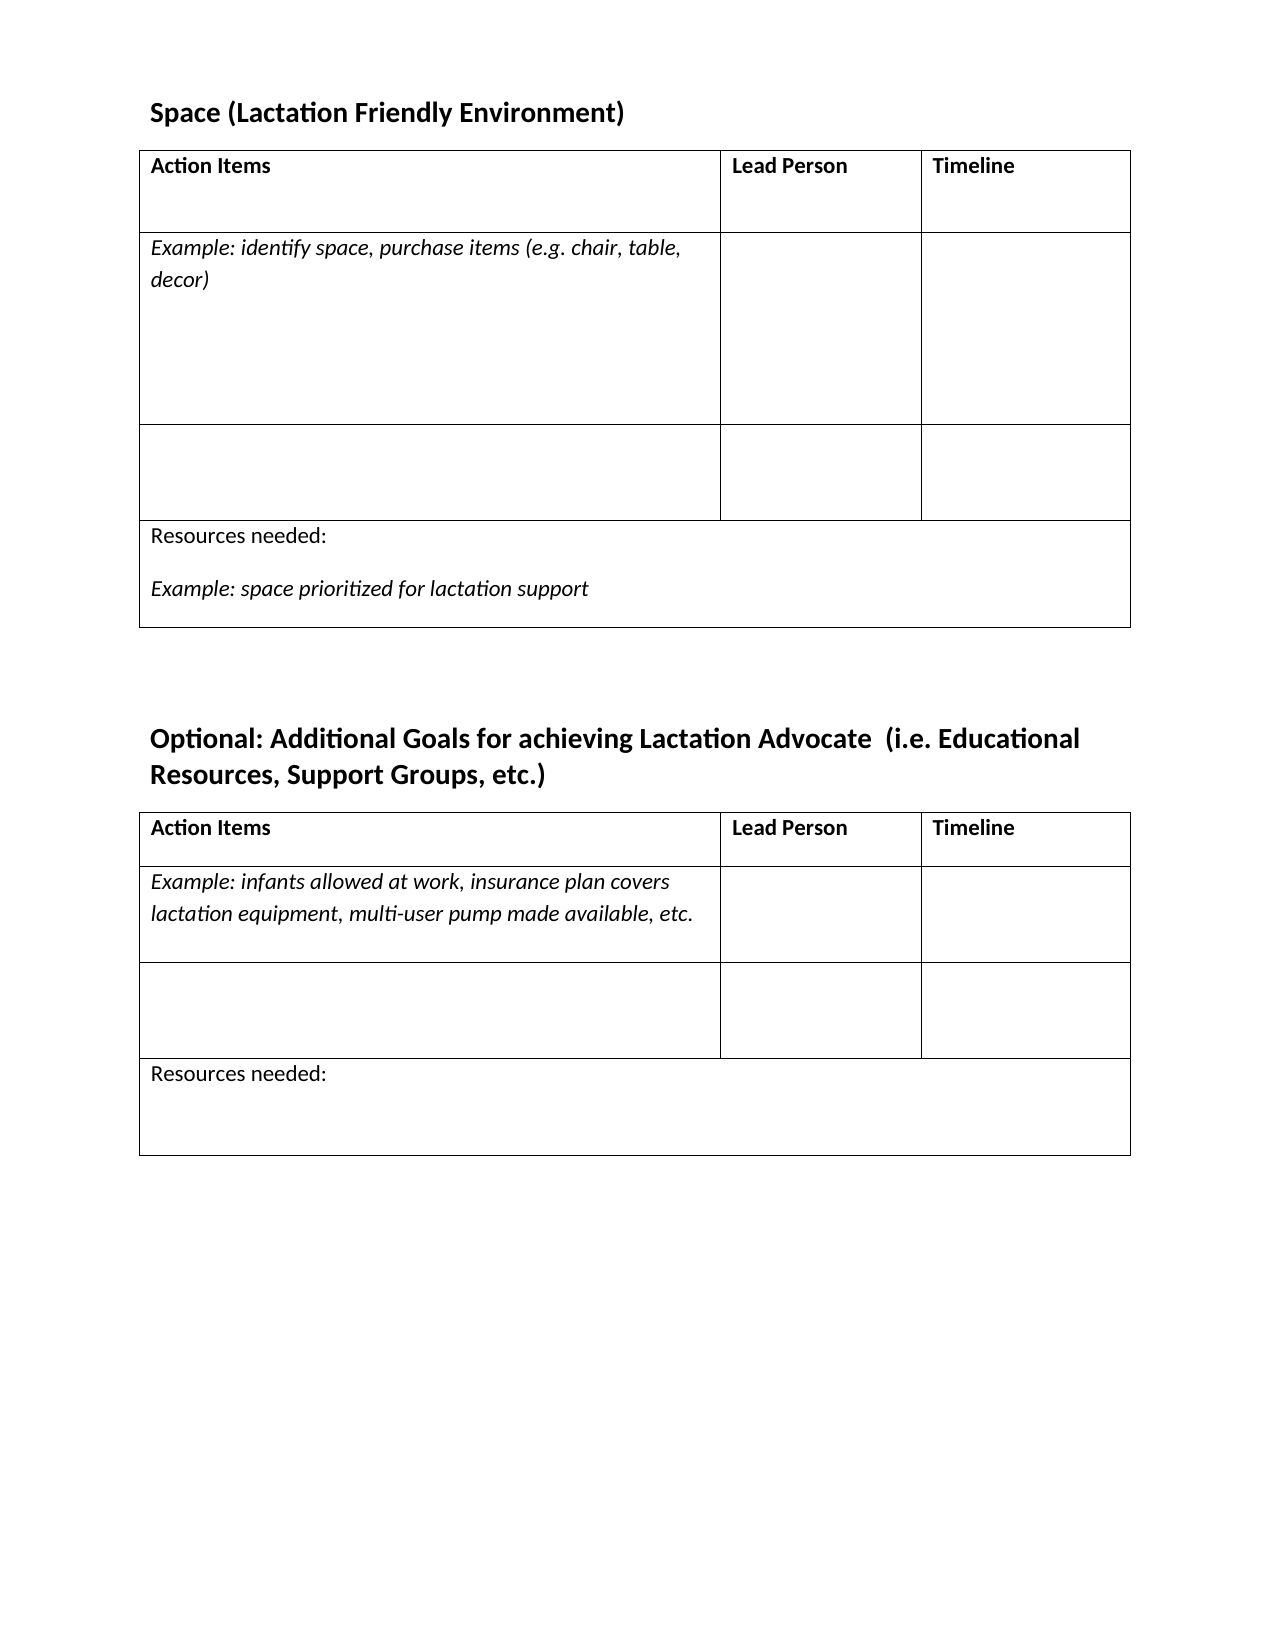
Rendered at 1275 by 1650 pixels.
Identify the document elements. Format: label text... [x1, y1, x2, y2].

table_cell [922, 867, 1130, 962]
table_cell Example: infants allowed at work, insurance plan covers lactation equipment, multi-user pump made available, etc. [140, 867, 720, 962]
table_cell [140, 425, 720, 520]
table_cell [922, 233, 1130, 424]
table_cell [922, 963, 1130, 1058]
table_header Action Items [140, 151, 720, 232]
table_cell [721, 867, 921, 962]
table_cell [721, 963, 921, 1058]
table_cell Resources needed: Example: space prioritized for lactation support [140, 521, 1130, 627]
text Optional: Additional Goals for achieving Lactation Advocate (i.e. Educational Resources, Support Groups, etc.) [150, 720, 1125, 791]
table_cell Resources needed: [140, 1059, 1130, 1154]
table_header Lead Person [721, 151, 921, 232]
table_header Action Items [140, 813, 720, 866]
table_cell [721, 425, 921, 520]
table_cell [721, 233, 921, 424]
text Space (Lactation Friendly Environment) [150, 94, 1125, 129]
table_cell [922, 425, 1130, 520]
table_cell Example: identify space, purchase items (e.g. chair, table, decor) [140, 233, 720, 424]
table_header Lead Person [721, 813, 921, 866]
table_header Timeline [922, 151, 1130, 232]
table_cell [140, 963, 720, 1058]
table_header Timeline [922, 813, 1130, 866]
